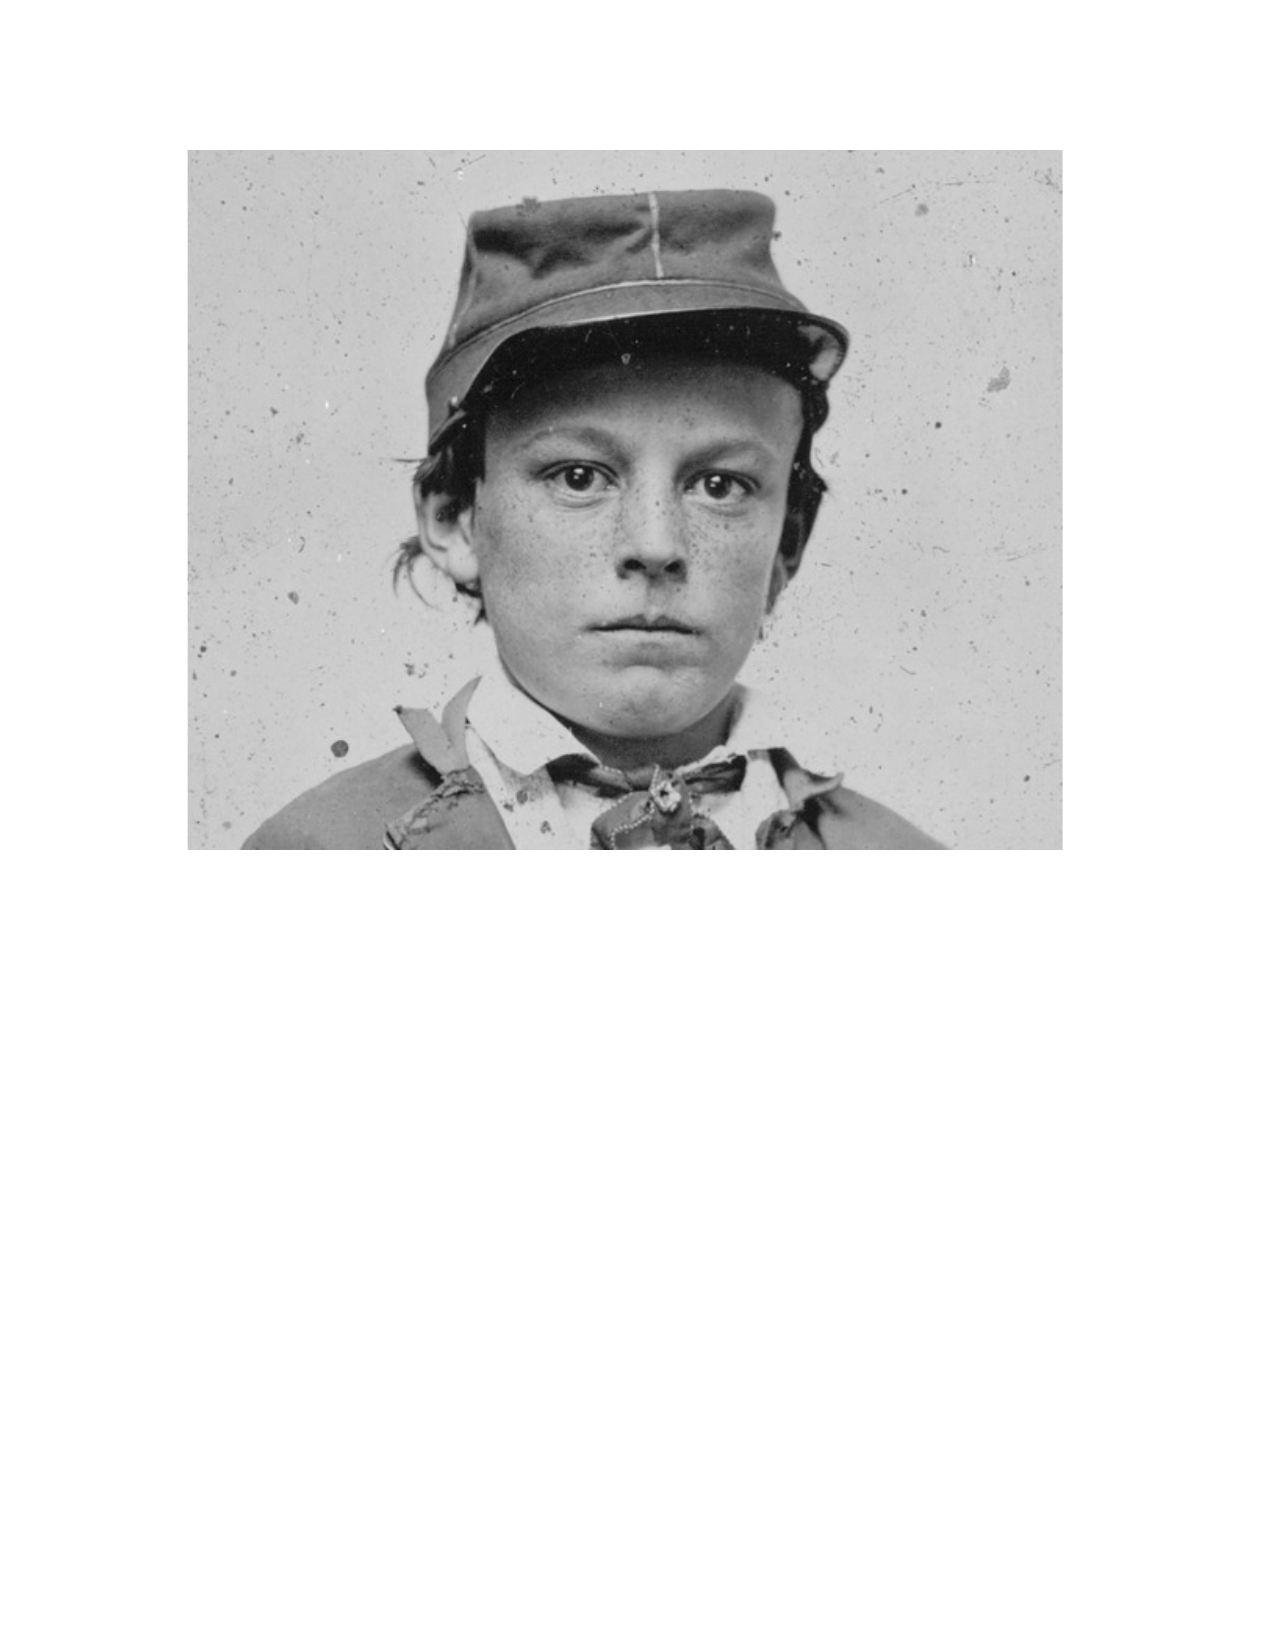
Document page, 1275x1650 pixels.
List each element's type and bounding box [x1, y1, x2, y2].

picture [187, 150, 1063, 850]
